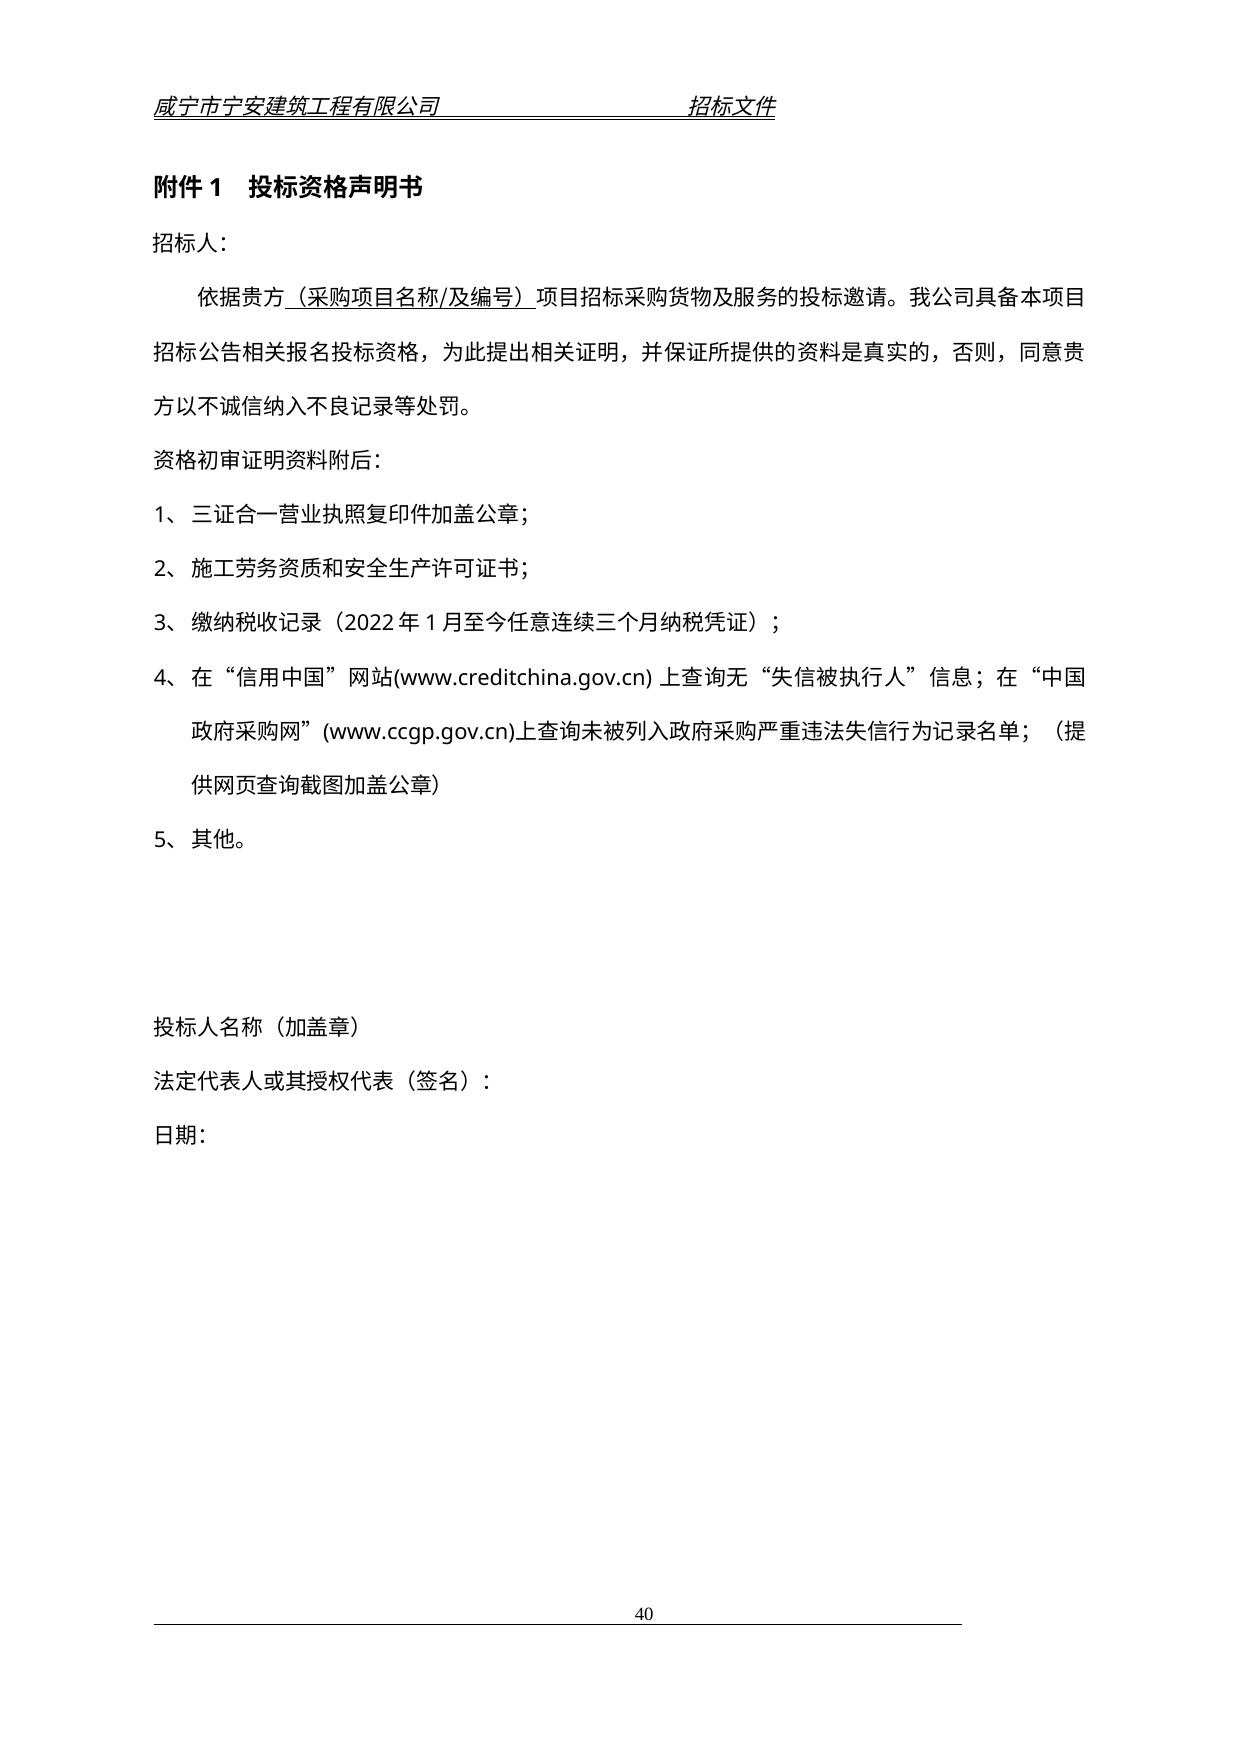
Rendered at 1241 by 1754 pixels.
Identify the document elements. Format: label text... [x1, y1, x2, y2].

text 附件1 投标资格声明书 [153, 150, 1087, 208]
list 在“信用中国”网站(www.creditchina.gov.cn) 上查询无“失信被执行人”信息；在“中国政府采购网”(www.ccgp.gov.cn)上查询未被列入政府采购严重违法失信行为记录名单；（提供网页查询截图加盖公章） [153, 642, 1087, 804]
text 招标人： [114, 208, 1087, 262]
text 依据贵方（采购项目名称/及编号）项目招标采购货物及服务的投标邀请。我公司具备本项目招标公告相关报名投标资格，为此提出相关证明，并保证所提供的资料是真实的，否则，同意贵方以不诚信纳入不良记录等处罚。 [153, 262, 1087, 425]
list 三证合一营业执照复印件加盖公章； [153, 479, 1087, 533]
list 其他。 [153, 804, 1087, 858]
text 法定代表人或其授权代表（签名）： [153, 1046, 1087, 1100]
list 施工劳务资质和安全生产许可证书； [153, 533, 1087, 587]
text 投标人名称（加盖章） [153, 992, 1087, 1046]
text 日期： [153, 1100, 1087, 1154]
list 缴纳税收记录（2022年1月至今任意连续三个月纳税凭证）； [153, 587, 1087, 642]
text 资格初审证明资料附后： [153, 425, 1087, 479]
